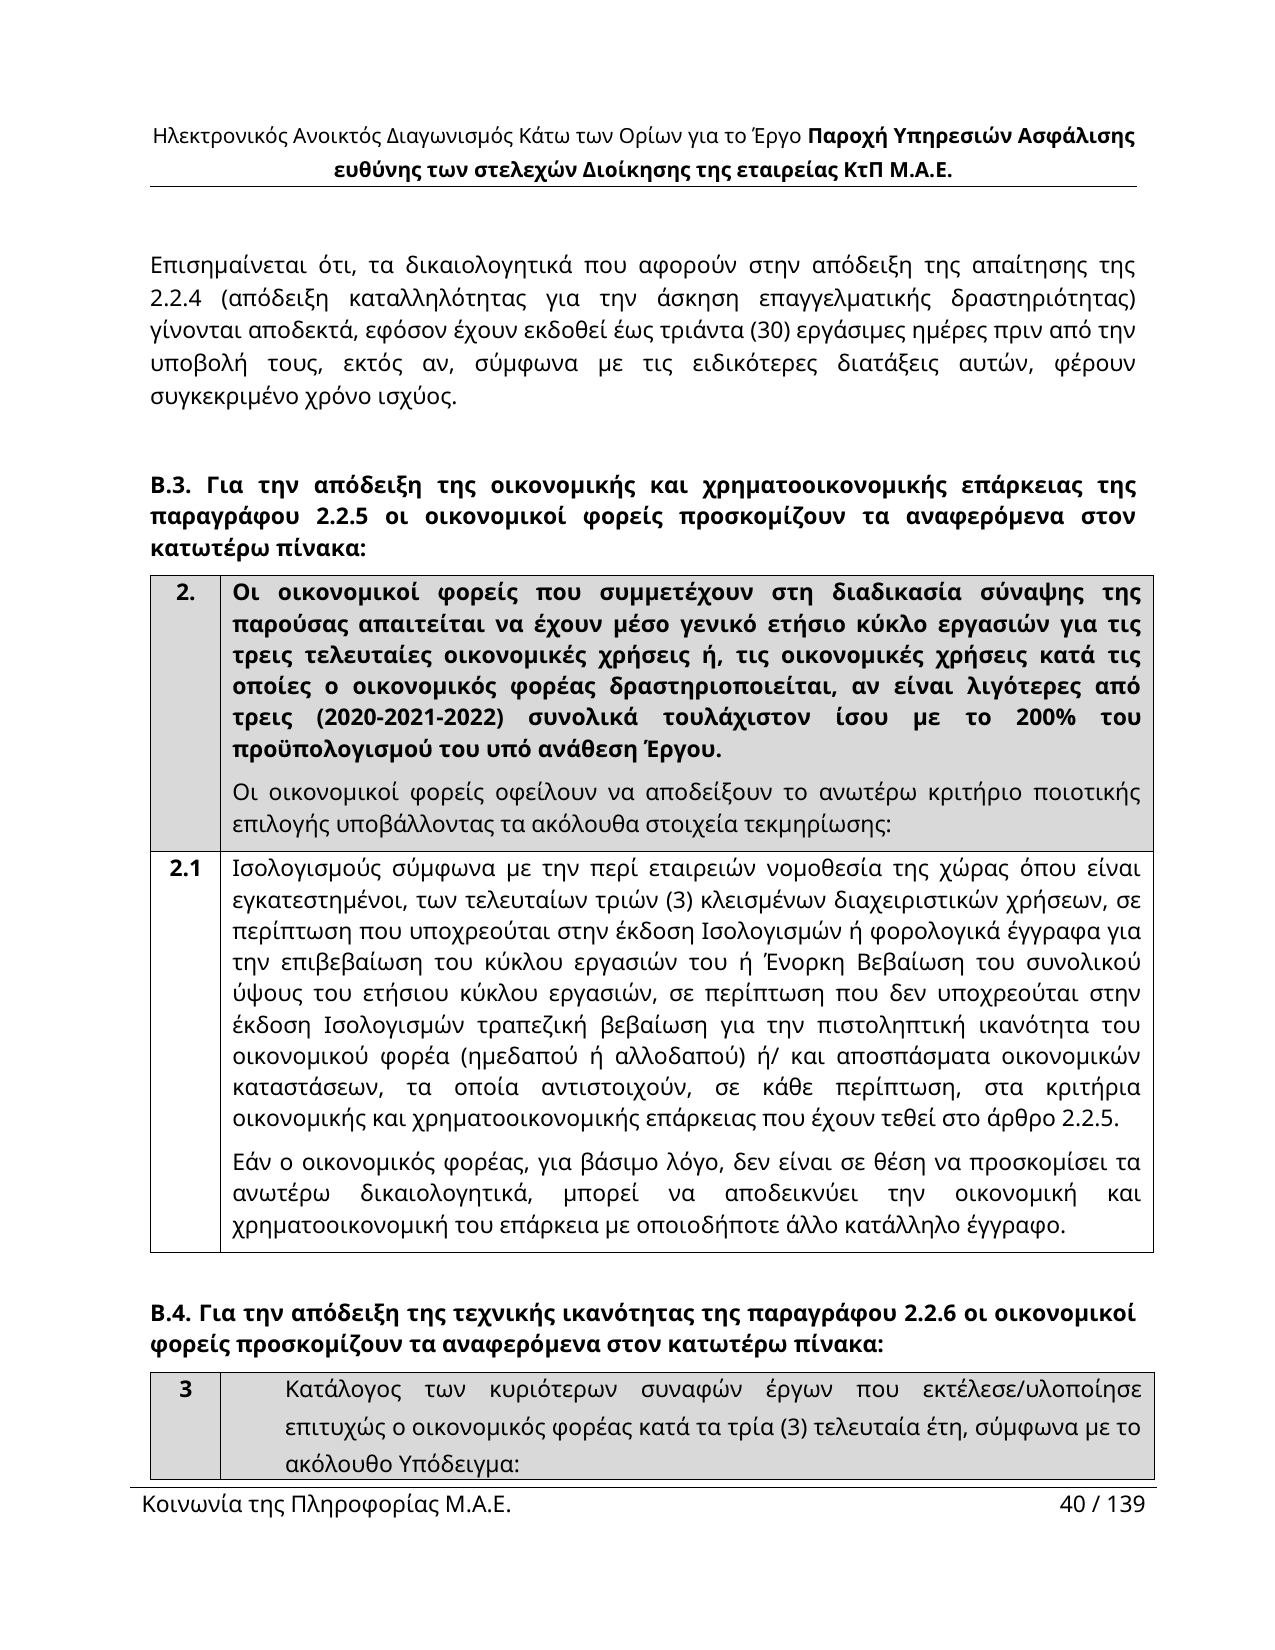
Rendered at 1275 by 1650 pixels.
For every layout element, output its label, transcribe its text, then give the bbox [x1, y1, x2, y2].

table_header 3 [151, 1373, 220, 1479]
table_header Οι οικονομικοί φορείς που συμμετέχουν στη διαδικασία σύναψης της παρούσας απαιτείται να έχουν μέσο γενικό ετήσιο κύκλο εργασιών για τις τρεις τελευταίες οικονομικές χρήσεις ή, τις οικονομικές χρήσεις κατά τις οποίες ο οικονομικός φορέας δραστηριοποιείται, αν είναι λιγότερες από τρεις (2020-2021-2022) συνολικά τουλάχιστον ίσου με το 200% του προϋπολογισμού του υπό ανάθεση Έργου. Οι οικονομικοί φορείς οφείλουν να αποδείξουν το ανωτέρω κριτήριο ποιοτικής επιλογής υποβάλλοντας τα ακόλουθα στοιχεία τεκμηρίωσης: [221, 576, 1153, 851]
table_cell 2.1 [151, 852, 220, 1252]
text Β.4. Για την απόδειξη της τεχνικής ικανότητας της παραγράφου 2.2.6 οι οικονομικοί φορείς προσκομίζουν τα αναφερόμενα στον κατωτέρω πίνακα: [150, 1297, 1137, 1359]
text Επισημαίνεται ότι, τα δικαιολογητικά που αφορούν στην απόδειξη της απαίτησης της 2.2.4 (απόδειξη καταλληλότητας για την άσκηση επαγγελματικής δραστηριότητας) γίνονται αποδεκτά, εφόσον έχουν εκδοθεί έως τριάντα (30) εργάσιμες ημέρες πριν από την υποβολή τους, εκτός αν, σύμφωνα με τις ειδικότερες διατάξεις αυτών, φέρουν συγκεκριμένο χρόνο ισχύος. [150, 249, 1137, 411]
table_header 2. [151, 576, 220, 851]
table_cell Ισολογισμούς σύμφωνα με την περί εταιρειών νομοθεσία της χώρας όπου είναι εγκατεστημένοι, των τελευταίων τριών (3) κλεισμένων διαχειριστικών χρήσεων, σε περίπτωση που υποχρεούται στην έκδοση Ισολογισμών ή φορολογικά έγγραφα για την επιβεβαίωση του κύκλου εργασιών του ή Ένορκη Βεβαίωση του συνολικού ύψους του ετήσιου κύκλου εργασιών, σε περίπτωση που δεν υποχρεούται στην έκδοση Ισολογισμών τραπεζική βεβαίωση για την πιστοληπτική ικανότητα του οικονομικού φορέα (ημεδαπού ή αλλοδαπού) ή/ και αποσπάσματα οικονομικών καταστάσεων, τα οποία αντιστοιχούν, σε κάθε περίπτωση, στα κριτήρια οικονομικής και χρηματοοικονομικής επάρκειας που έχουν τεθεί στο άρθρο 2.2.5. Εάν ο οικονομικός φορέας, για βάσιμο λόγο, δεν είναι σε θέση να προσκομίσει τα ανωτέρω δικαιολογητικά, μπορεί να αποδεικνύει την οικονομική και χρηματοοικονομική του επάρκεια με οποιοδήποτε άλλο κατάλληλο έγγραφο. [221, 852, 1153, 1252]
text Β.3. Για την απόδειξη της οικονομικής και χρηματοοικονομικής επάρκειας της παραγράφου 2.2.5 οι οικονομικοί φορείς προσκομίζουν τα αναφερόμενα στον κατωτέρω πίνακα: [150, 469, 1137, 563]
